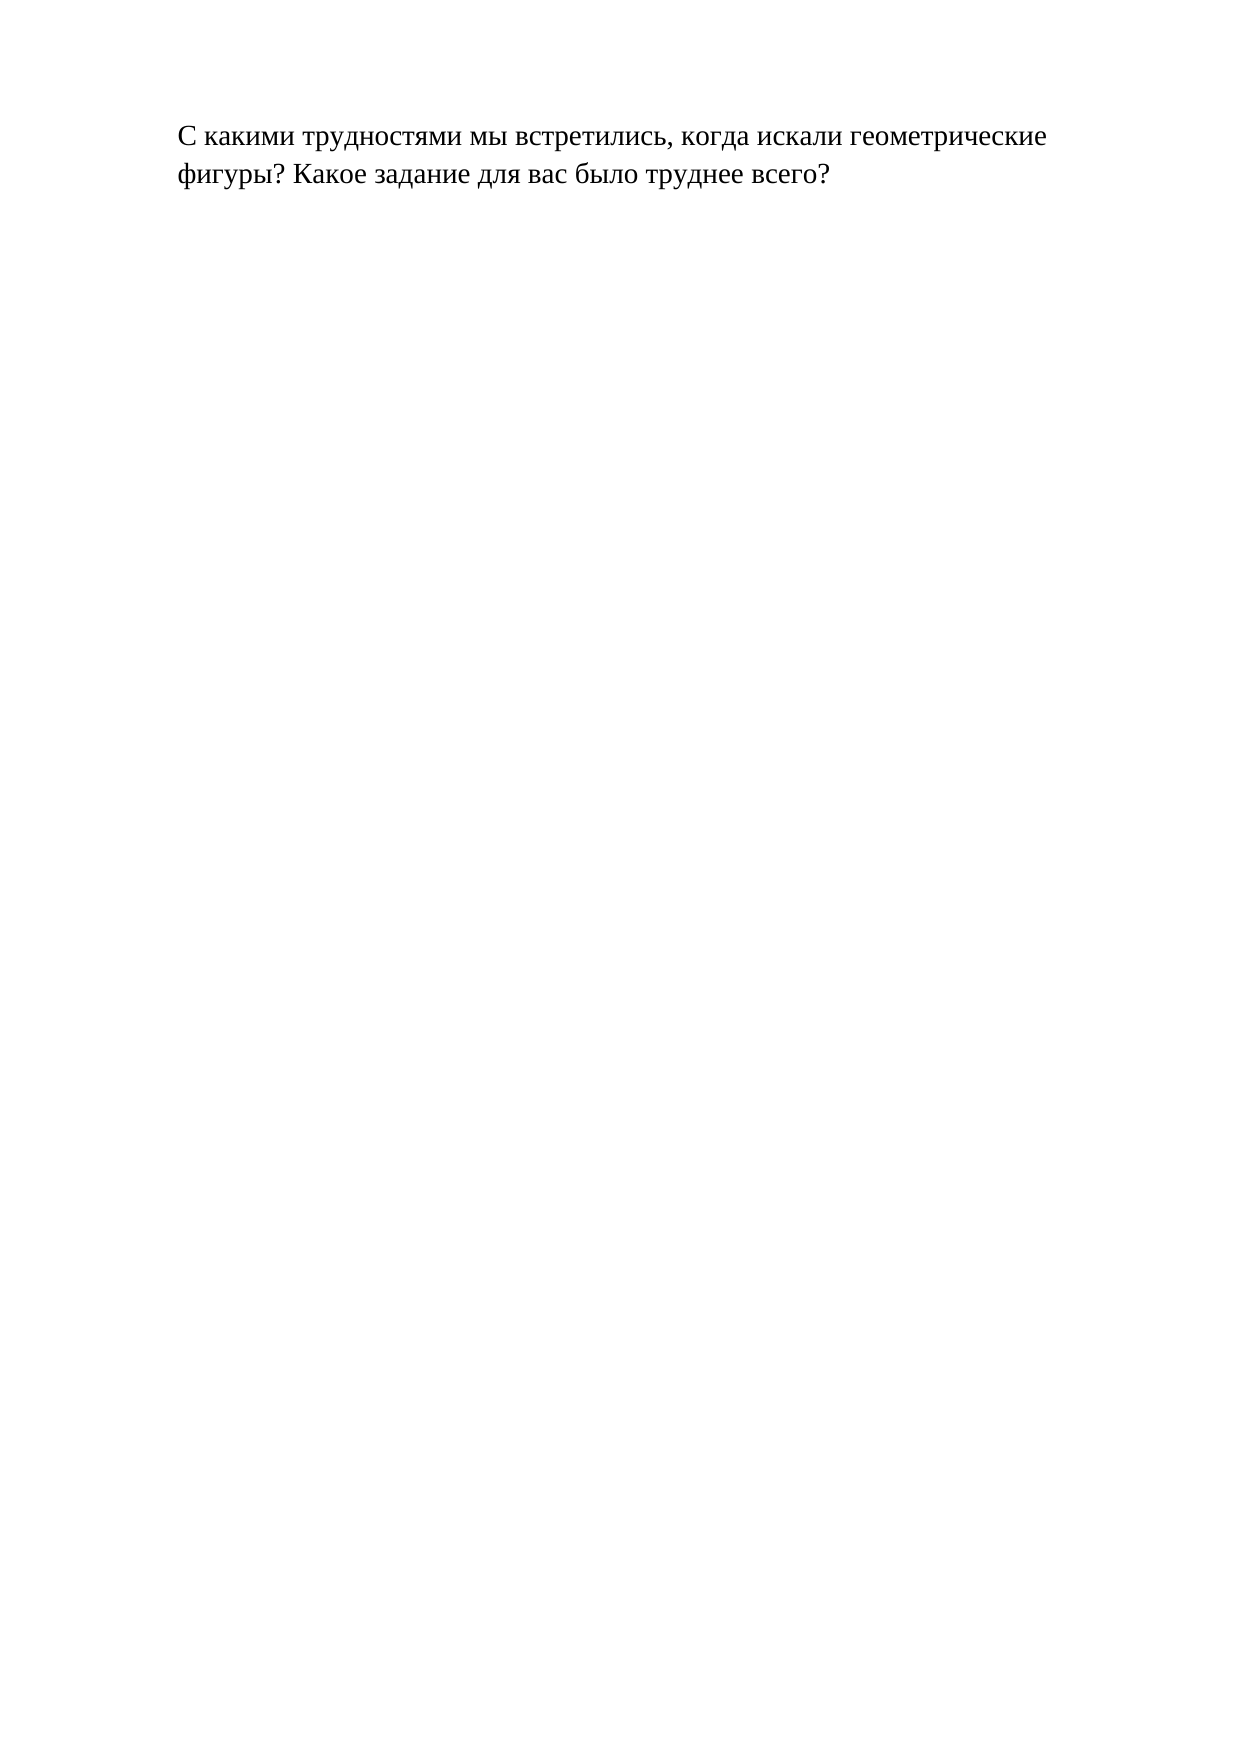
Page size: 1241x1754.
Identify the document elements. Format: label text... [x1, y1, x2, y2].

text С какими трудностями мы встретились, когда искали геометрические фигуры? Какое задание для вас было труднее всего? [177, 118, 1152, 190]
